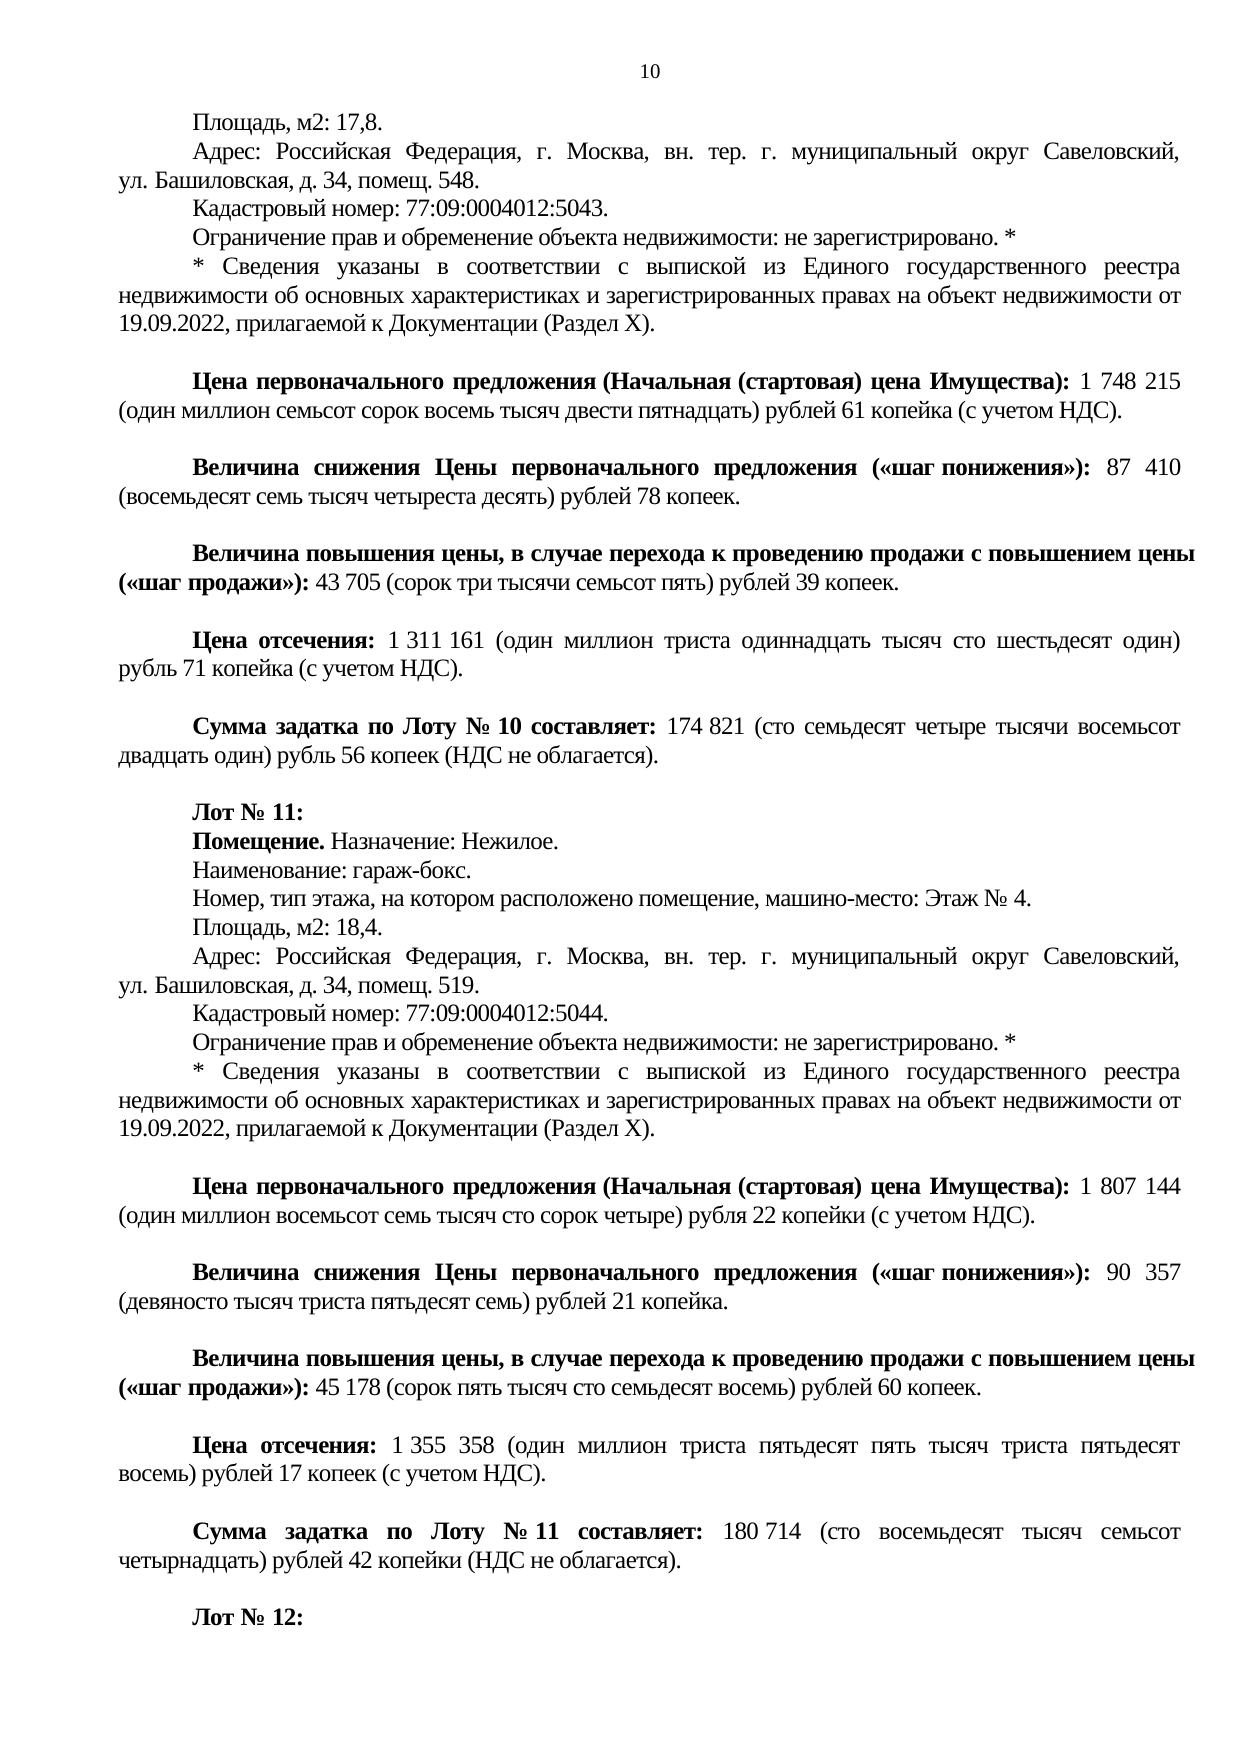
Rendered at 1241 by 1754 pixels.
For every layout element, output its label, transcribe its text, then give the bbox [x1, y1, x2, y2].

text Сумма задатка по Лоту № 11 составляет: 180 714 (сто восемьдесят тысяч семьсот четырнадцать) рублей 42 копейки (НДС не облагается). [118, 1516, 1181, 1573]
text Величина повышения цены, в случае перехода к проведению продажи с повышением цены («шаг продажи»): 45 178 (сорок пять тысяч сто семьдесят восемь) рублей 60 копеек. [118, 1343, 1196, 1401]
text Ограничение прав и обременение объекта недвижимости: не зарегистрировано. * [118, 222, 1181, 251]
text Величина повышения цены, в случае перехода к проведению продажи с повышением цены («шаг продажи»): 43 705 (сорок три тысячи семьсот пять) рублей 39 копеек. [118, 538, 1196, 596]
text Кадастровый номер: 77:09:0004012:5044. [118, 998, 1181, 1027]
text Помещение. Назначение: Нежилое. [118, 826, 1181, 855]
text Сумма задатка по Лоту № 10 составляет: 174 821 (сто семьдесят четыре тысячи восемьсот двадцать один) рубль 56 копеек (НДС не облагается). [118, 711, 1181, 768]
text Лот № 12: [118, 1602, 1181, 1631]
text Адрес: Российская Федерация, г. Москва, вн. тер. г. муниципальный округ Савеловский, ул. Башиловская, д. 34, помещ. 548. [118, 136, 1181, 193]
text Цена первоначального предложения (Начальная (стартовая) цена Имущества): 1 807 144 (один миллион восемьсот семь тысяч сто сорок четыре) рубля 22 копейки (с учетом НДС). [118, 1171, 1181, 1228]
text Площадь, м2: 17,8. [118, 107, 1181, 136]
text Ограничение прав и обременение объекта недвижимости: не зарегистрировано. * [118, 1027, 1181, 1056]
text Величина снижения Цены первоначального предложения («шаг понижения»): 87 410 (восемьдесят семь тысяч четыреста десять) рублей 78 копеек. [118, 452, 1181, 510]
text Площадь, м2: 18,4. [118, 912, 1181, 941]
text Наименование: гараж-бокс. [118, 855, 1181, 883]
text Величина снижения Цены первоначального предложения («шаг понижения»): 90 357 (девяносто тысяч триста пятьдесят семь) рублей 21 копейка. [118, 1257, 1181, 1315]
text Адрес: Российская Федерация, г. Москва, вн. тер. г. муниципальный округ Савеловский, ул. Башиловская, д. 34, помещ. 519. [118, 941, 1181, 998]
text Номер, тип этажа, на котором расположено помещение, машино-место: Этаж № 4. [118, 883, 1181, 912]
text Цена первоначального предложения (Начальная (стартовая) цена Имущества): 1 748 215 (один миллион семьсот сорок восемь тысяч двести пятнадцать) рублей 61 копейка (с учетом НДС). [118, 366, 1181, 423]
text Лот № 11: [118, 797, 1181, 826]
text * Сведения указаны в соответствии с выпиской из Единого государственного реестра недвижимости об основных характеристиках и зарегистрированных правах на объект недвижимости от 19.09.2022, прилагаемой к Документации (Раздел X). [118, 1056, 1181, 1142]
text Цена отсечения: 1 311 161 (один миллион триста одиннадцать тысяч сто шестьдесят один) рубль 71 копейка (с учетом НДС). [118, 625, 1181, 682]
text Кадастровый номер: 77:09:0004012:5043. [118, 193, 1181, 222]
text Цена отсечения: 1 355 358 (один миллион триста пятьдесят пять тысяч триста пятьдесят восемь) рублей 17 копеек (с учетом НДС). [118, 1430, 1181, 1487]
text * Сведения указаны в соответствии с выпиской из Единого государственного реестра недвижимости об основных характеристиках и зарегистрированных правах на объект недвижимости от 19.09.2022, прилагаемой к Документации (Раздел X). [118, 251, 1181, 337]
